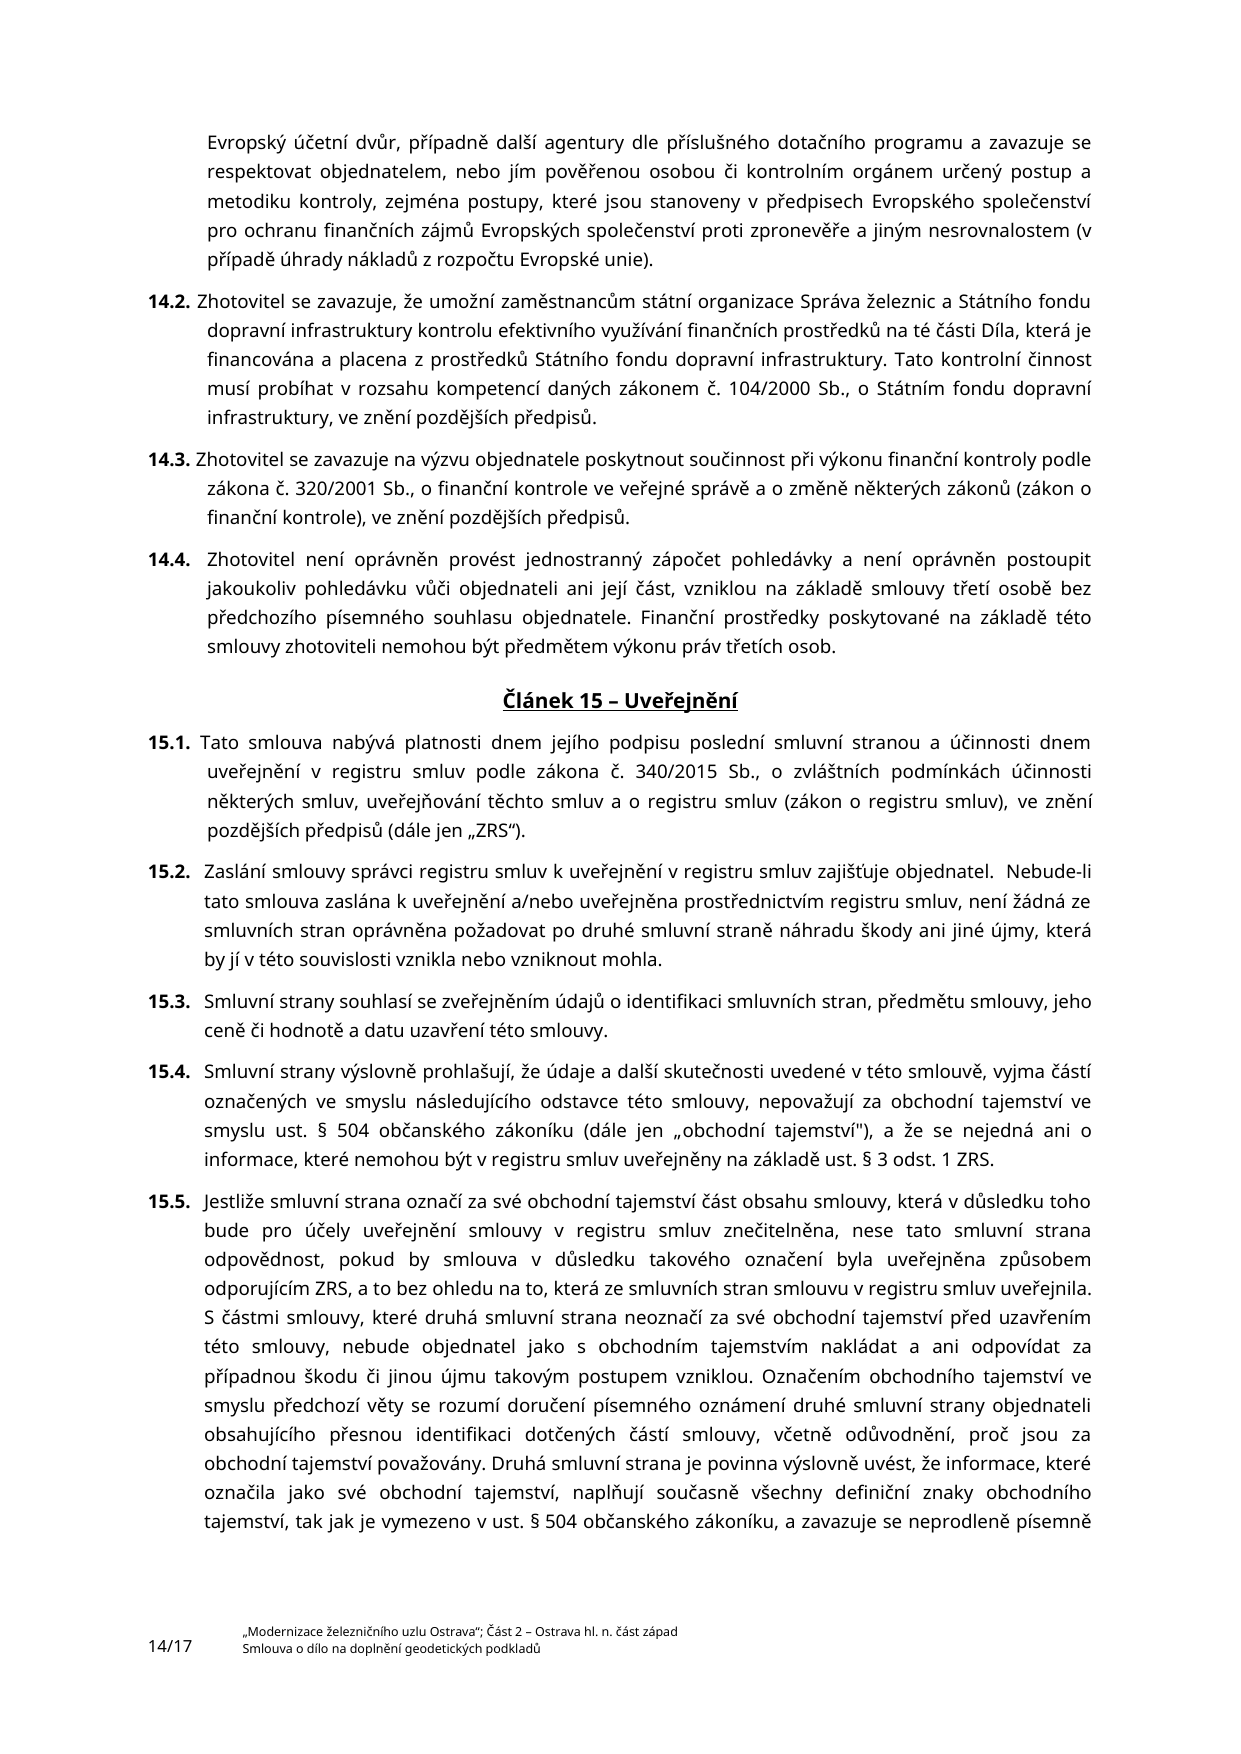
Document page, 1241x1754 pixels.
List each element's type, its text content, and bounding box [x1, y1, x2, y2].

text 15.2. Zaslání smlouvy správci registru smluv k uveřejnění v registru smluv zajišťuje objednatel. Nebude-li tato smlouva zaslána k uveřejnění a/nebo uveřejněna prostřednictvím registru smluv, není žádná ze smluvních stran oprávněna požadovat po druhé smluvní straně náhradu škody ani jiné újmy, která by jí v této souvislosti vznikla nebo vzniknout mohla. [148, 856, 1092, 972]
text 15.3. Smluvní strany souhlasí se zveřejněním údajů o identifikaci smluvních stran, předmětu smlouvy, jeho ceně či hodnotě a datu uzavření této smlouvy. [148, 985, 1092, 1043]
text 15.1. Tato smlouva nabývá platnosti dnem jejího podpisu poslední smluvní stranou a účinnosti dnem uveřejnění v registru smluv podle zákona č. 340/2015 Sb., o zvláštních podmínkách účinnosti některých smluv, uveřejňování těchto smluv a o registru smluv (zákon o registru smluv), ve znění pozdějších předpisů (dále jen „ZRS“). [148, 726, 1092, 843]
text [148, 1185, 1092, 1535]
text 14.4. Zhotovitel není oprávněn provést jednostranný zápočet pohledávky a není oprávněn postoupit jakoukoliv pohledávku vůči objednateli ani její část, vzniklou na základě smlouvy třetí osobě bez předchozího písemného souhlasu objednatele. Finanční prostředky poskytované na základě této smlouvy zhotoviteli nemohou být předmětem výkonu práv třetích osob. [148, 543, 1092, 660]
subtitle Článek 15 – Uveřejnění [148, 685, 1092, 714]
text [148, 126, 1092, 272]
text 14.2. Zhotovitel se zavazuje, že umožní zaměstnancům státní organizace Správa železnic a Státního fondu dopravní infrastruktury kontrolu efektivního využívání finančních prostředků na té části Díla, která je financována a placena z prostředků Státního fondu dopravní infrastruktury. Tato kontrolní činnost musí probíhat v rozsahu kompetencí daných zákonem č. 104/2000 Sb., o Státním fondu dopravní infrastruktury, ve znění pozdějších předpisů. [148, 285, 1092, 431]
text 15.4. Smluvní strany výslovně prohlašují, že údaje a další skutečnosti uvedené v této smlouvě, vyjma částí označených ve smyslu následujícího odstavce této smlouvy, nepovažují za obchodní tajemství ve smyslu ust. § 504 občanského zákoníku (dále jen „obchodní tajemství"), a že se nejedná ani o informace, které nemohou být v registru smluv uveřejněny na základě ust. § 3 odst. 1 ZRS. [148, 1056, 1092, 1172]
text 14.3. Zhotovitel se zavazuje na výzvu objednatele poskytnout součinnost při výkonu finanční kontroly podle zákona č. 320/2001 Sb., o finanční kontrole ve veřejné správě a o změně některých zákonů (zákon o finanční kontrole), ve znění pozdějších předpisů. [148, 443, 1092, 531]
